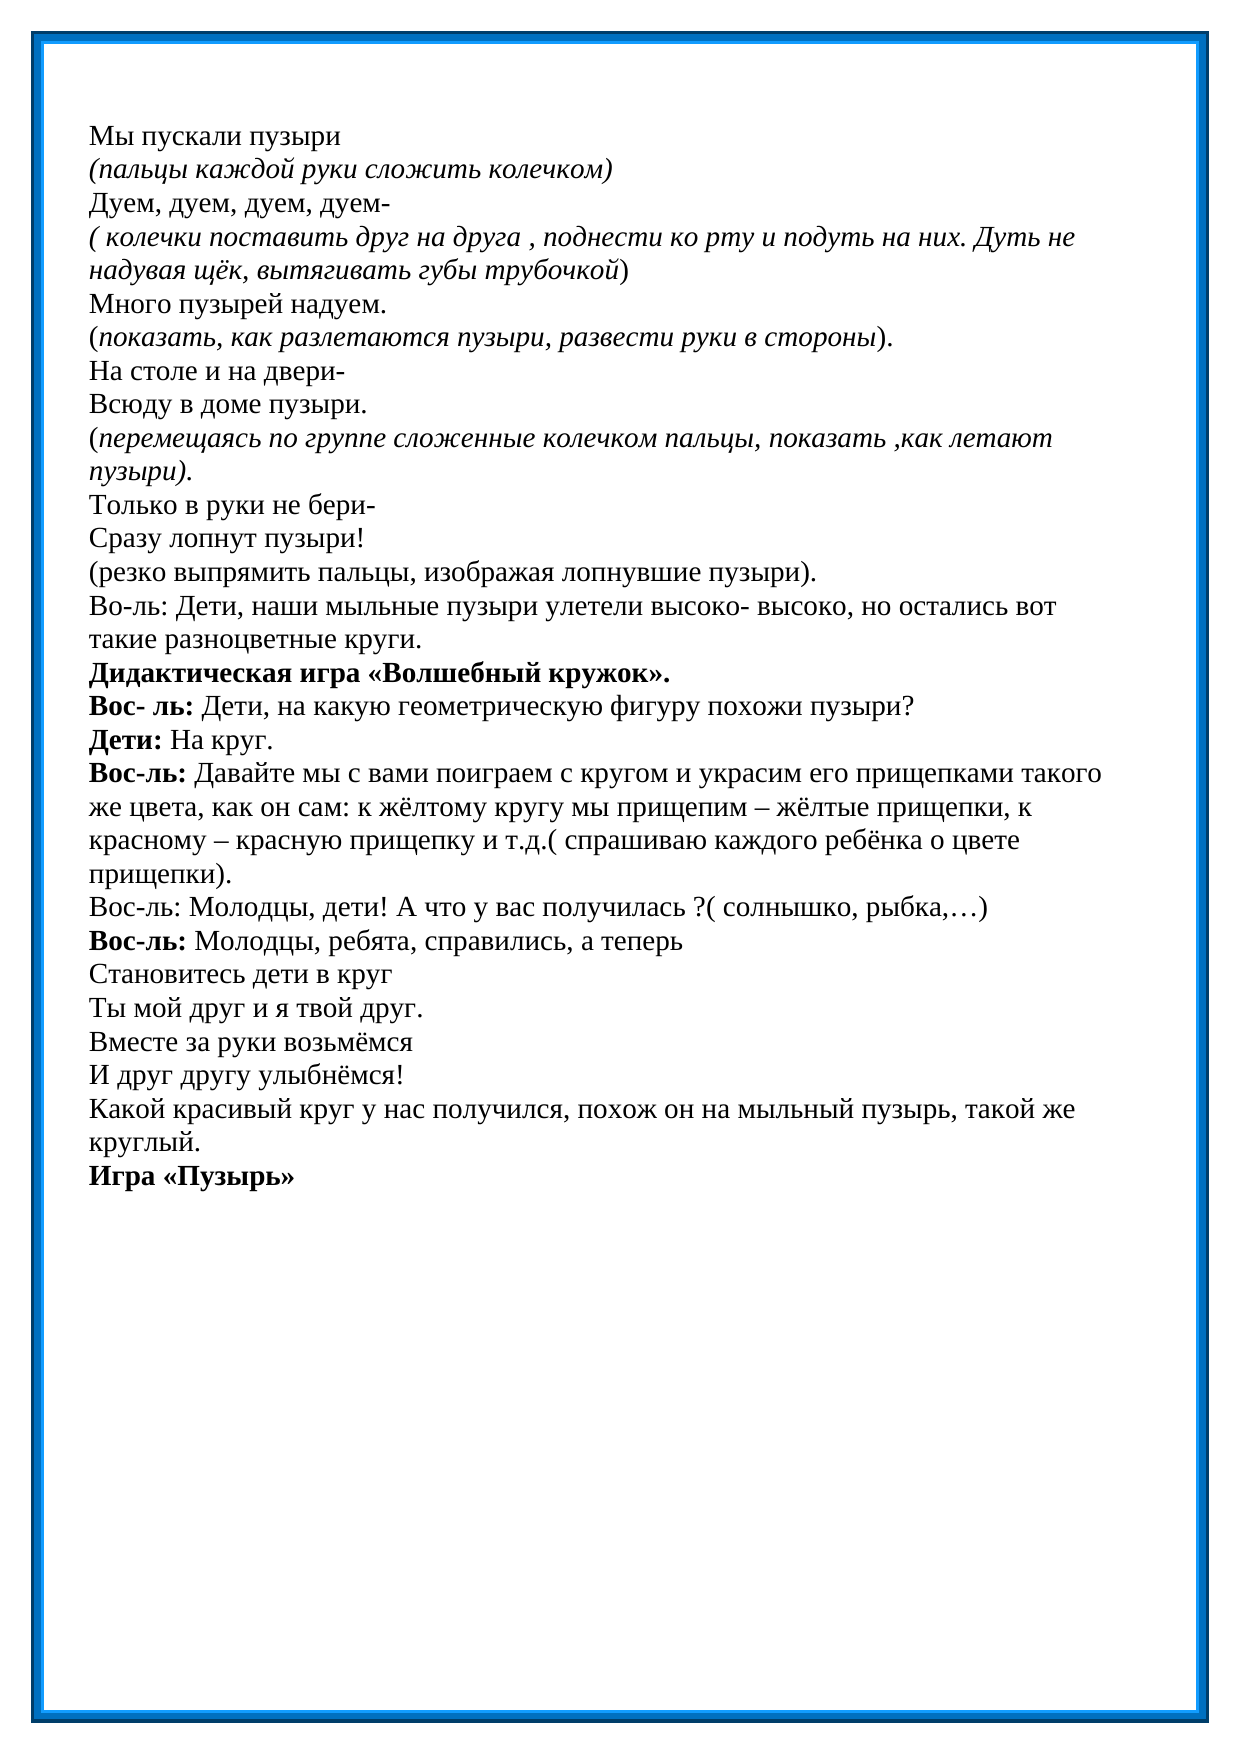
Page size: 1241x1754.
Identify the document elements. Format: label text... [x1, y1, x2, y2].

text Много пузырей надуем. [89, 286, 1122, 319]
text Какой красивый круг у нас получился, похож он на мыльный пузырь, такой же круглый. [89, 1091, 1122, 1158]
text (перемещаясь по группе сложенные колечком пальцы, показать ,как летают пузыри). [89, 420, 1122, 487]
text Вос- ль: Дети, на какую геометрическую фигуру похожи пузыри? [89, 688, 1122, 722]
text И друг другу улыбнёмся! [89, 1057, 1122, 1091]
text Только в руки не бери- [89, 487, 1122, 521]
text Вос-ль: Молодцы, дети! А что у вас получилась ?( солнышко, рыбка,…) [89, 889, 1122, 923]
text Вместе за руки возьмёмся [89, 1024, 1122, 1057]
text (показать, как разлетаются пузыри, развести руки в стороны). [89, 319, 1122, 353]
text Ты мой друг и я твой друг. [89, 990, 1122, 1024]
text Всюду в доме пузыри. [89, 386, 1122, 420]
text Дуем, дуем, дуем, дуем- [89, 185, 1122, 219]
text Игра «Пузырь» [89, 1158, 1122, 1191]
text Во-ль: Дети, наши мыльные пузыри улетели высоко- высоко, но остались вот такие разноцветные круги. [89, 588, 1122, 655]
text (резко выпрямить пальцы, изображая лопнувшие пузыри). [89, 554, 1122, 588]
text Вос-ль: Давайте мы с вами поиграем с кругом и украсим его прищепками такого же цвета, как он сам: к жёлтому кругу мы прищепим – жёлтые прищепки, к красному – красную прищепку и т.д.( спрашиваю каждого ребёнка о цвете прищепки). [89, 755, 1122, 889]
text На столе и на двери- [89, 353, 1122, 386]
text Дети: На круг. [89, 722, 1122, 755]
text (пальцы каждой руки сложить колечком) [89, 152, 1122, 185]
text Дидактическая игра «Волшебный кружок». [89, 655, 1122, 688]
text ( колечки поставить друг на друга , поднести ко рту и подуть на них. Дуть не надувая щёк, вытягивать губы трубочкой) [89, 219, 1122, 286]
text Сразу лопнут пузыри! [89, 521, 1122, 554]
text Вос-ль: Молодцы, ребята, справились, а теперь [89, 923, 1122, 957]
text Мы пускали пузыри [89, 118, 1122, 152]
text Становитесь дети в круг [89, 957, 1122, 990]
